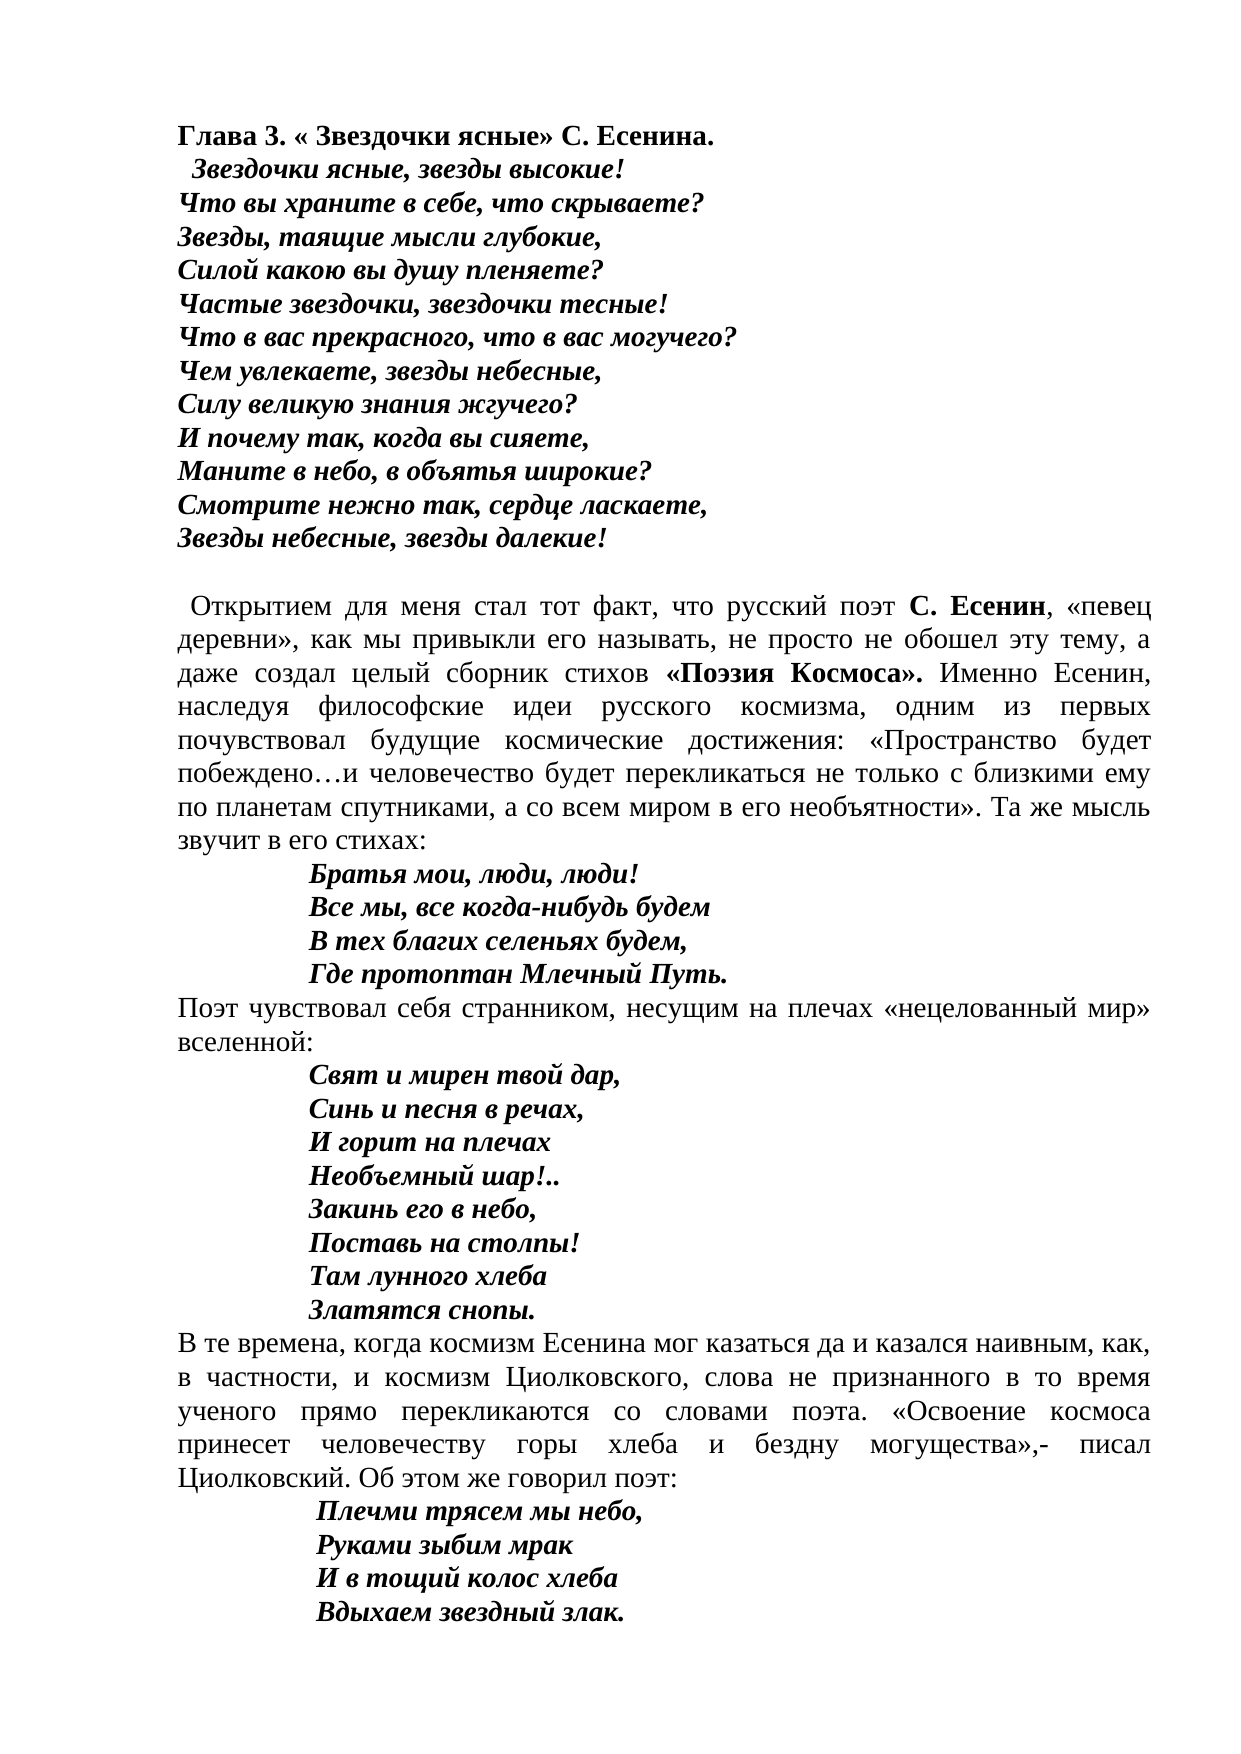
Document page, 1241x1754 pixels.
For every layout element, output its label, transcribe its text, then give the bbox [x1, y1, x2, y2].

text Открытием для меня стал тот факт, что русский поэт С. Есенин, «певец деревни», как мы привыкли его называть, не просто не обошел эту тему, а даже создал целый сборник стихов «Поэзия Космоса». Именно Есенин, наследуя философские идеи русского космизма, одним из первых почувствовал будущие космические достижения: «Пространство будет побеждено…и человечество будет перекликаться не только с близкими ему по планетам спутниками, а со всем миром в его необъятности». Та же мысль звучит в его стихах: [177, 588, 1152, 856]
text И в тощий колос хлеба [177, 1560, 1152, 1594]
text В те времена, когда космизм Есенина мог казаться да и казался наивным, как, в частности, и космизм Циолковского, слова не признанного в то время ученого прямо перекликаются со словами поэта. «Освоение космоса принесет человечеству горы хлеба и бездну могущества»,- писал Циолковский. Об этом же говорил поэт: [177, 1326, 1152, 1493]
text Плечми трясем мы небо, [177, 1493, 1152, 1527]
text Звездочки ясные, звезды высокие! Что вы храните в себе, что скрываете? Звезды, таящие мысли глубокие, Силой какою вы душу пленяете? Частые звездочки, звездочки тесные! Что в вас прекрасного, что в вас могучего? Чем увлекаете, звезды небесные, Силу великую знания жгучего? И почему так, когда вы сияете, Маните в небо, в объятья широкие? Смотрите нежно так, сердце ласкаете, Звезды небесные, звезды далекие! [177, 152, 1152, 554]
text Все мы, все когда-нибудь будем [177, 889, 1152, 923]
text Необъемный шар!.. [177, 1158, 1152, 1191]
text Вдыхаем звездный злак. [177, 1594, 1152, 1627]
text Закинь его в небо, [177, 1191, 1152, 1225]
text Там лунного хлеба [177, 1258, 1152, 1292]
text Свят и мирен твой дар, [177, 1057, 1152, 1091]
text Златятся снопы. [177, 1292, 1152, 1326]
text Братья мои, люди, люди! [177, 856, 1152, 889]
text Руками зыбим мрак [177, 1527, 1152, 1560]
text И горит на плечах [177, 1124, 1152, 1158]
text Где протоптан Млечный Путь. [177, 957, 1152, 990]
text Поэт чувствовал себя странником, несущим на плечах «нецелованный мир» вселенной: [177, 990, 1152, 1057]
text Глава 3. « Звездочки ясные» С. Есенина. [177, 118, 1152, 152]
text Поставь на столпы! [177, 1225, 1152, 1258]
text В тех благих селеньях будем, [177, 923, 1152, 957]
text Синь и песня в речах, [177, 1091, 1152, 1124]
